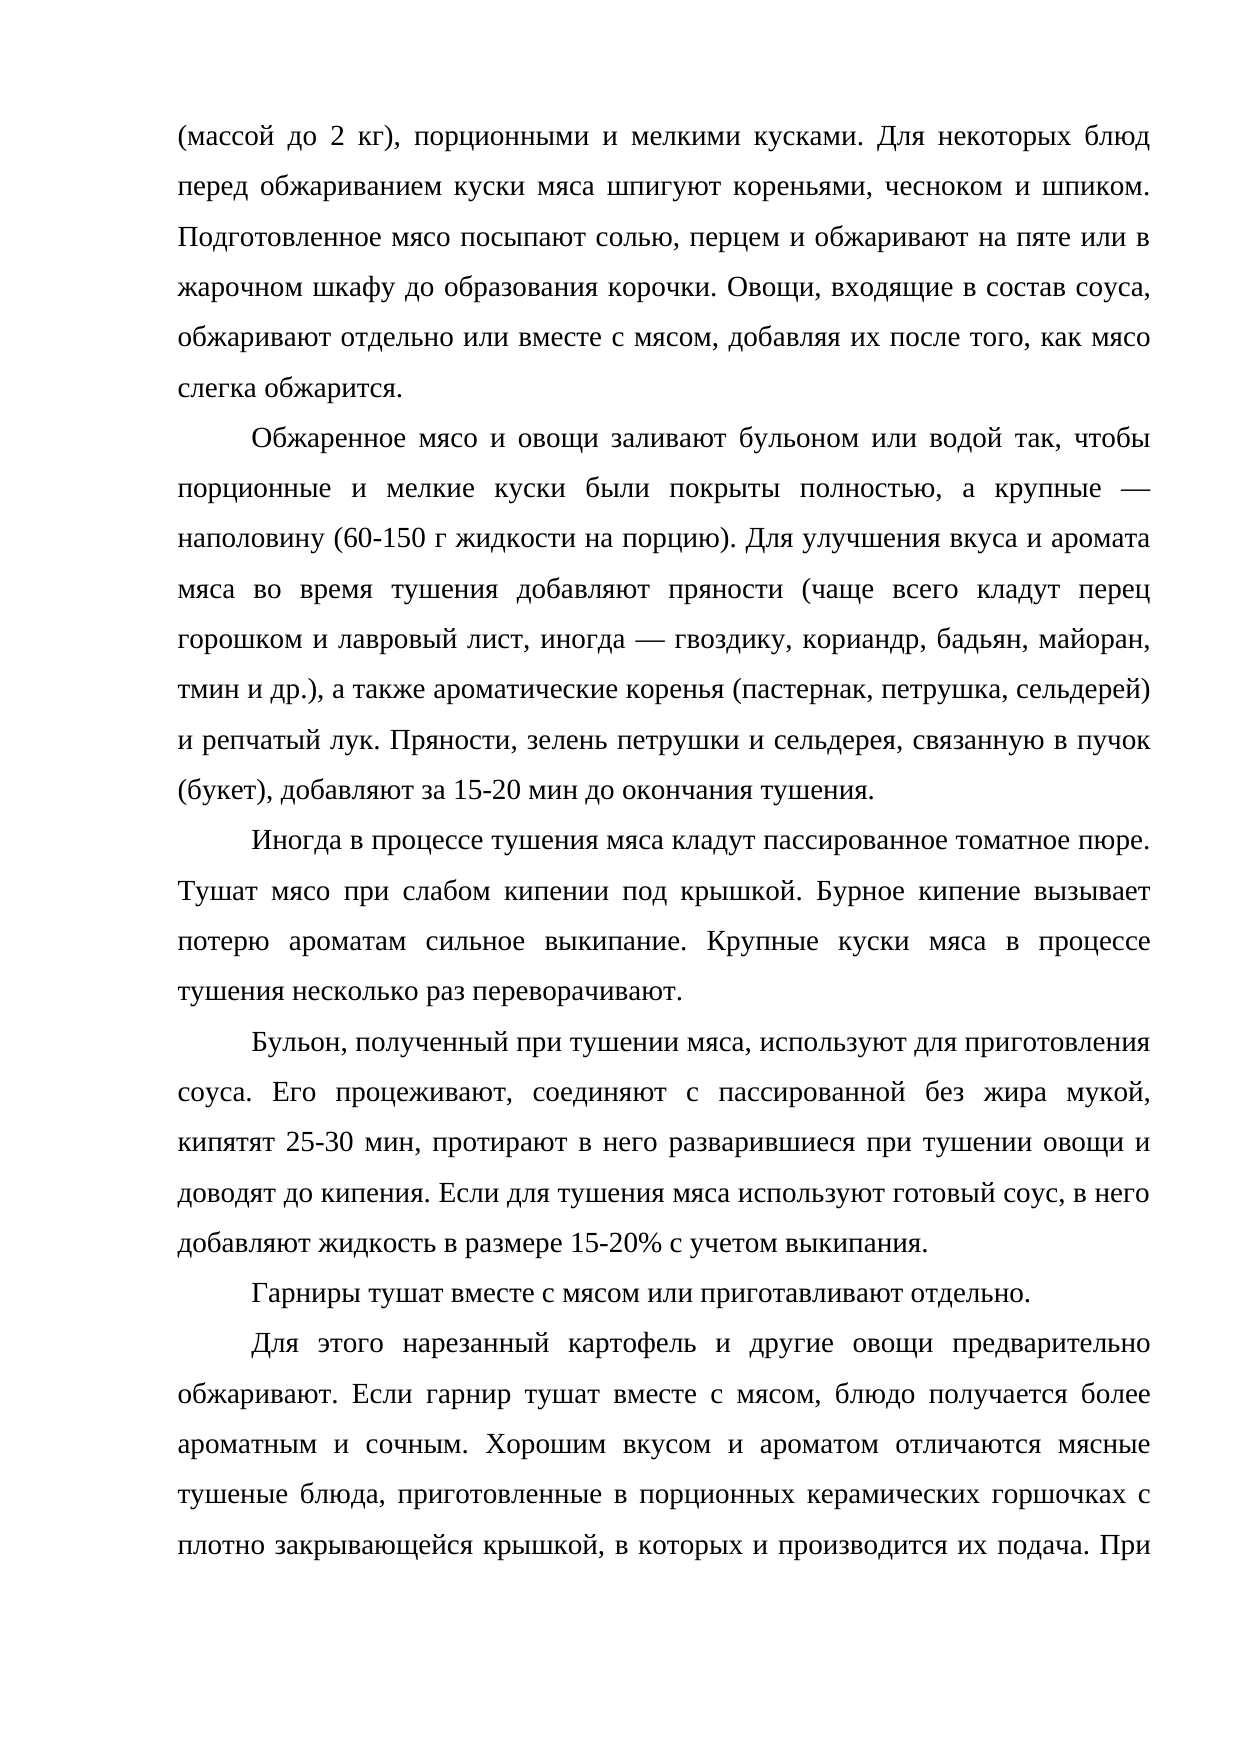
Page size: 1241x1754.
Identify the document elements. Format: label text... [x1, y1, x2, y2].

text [177, 1326, 1152, 1560]
text Бульон, полученный при тушении мяса, используют для приготовления соуса. Его процеживают, соединяют с пассированной без жира мукой, кипятят 25-30 мин, протирают в него разварившиеся при тушении овощи и доводят до кипения. Если для тушения мяса используют готовый соус, в него добавляют жидкость в размере 15-20% с учетом выкипания. [177, 1024, 1152, 1258]
text Гарниры тушат вместе с мясом или приготавливают отдельно. [177, 1275, 1152, 1309]
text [177, 118, 1152, 403]
text Иногда в процессе тушения мяса кладут пассированное томатное пюре. Тушат мясо при слабом кипении под крышкой. Бурное кипение вызывает потерю ароматам сильное выкипание. Крупные куски мяса в процессе тушения несколько раз переворачивают. [177, 822, 1152, 1007]
text Обжаренное мясо и овощи заливают бульоном или водой так, чтобы порционные и мелкие куски были покрыты полностью, а крупные — наполовину (60- жидкости на порцию). Для улучшения вкуса и аромата мяса во время тушения добавляют пряности (чаще всего кладут перец горошком и лавровый лист, иногда — гвоздику, кориандр, бадьян, майоран, тмин и др.), а также ароматические коренья (пастернак, петрушка, сельдерей) и репчатый лук. Пряности, зелень петрушки и сельдерея, связанную в пучок (букет), добавляют за 15-20 мин до окончания тушения. [177, 420, 1152, 806]
